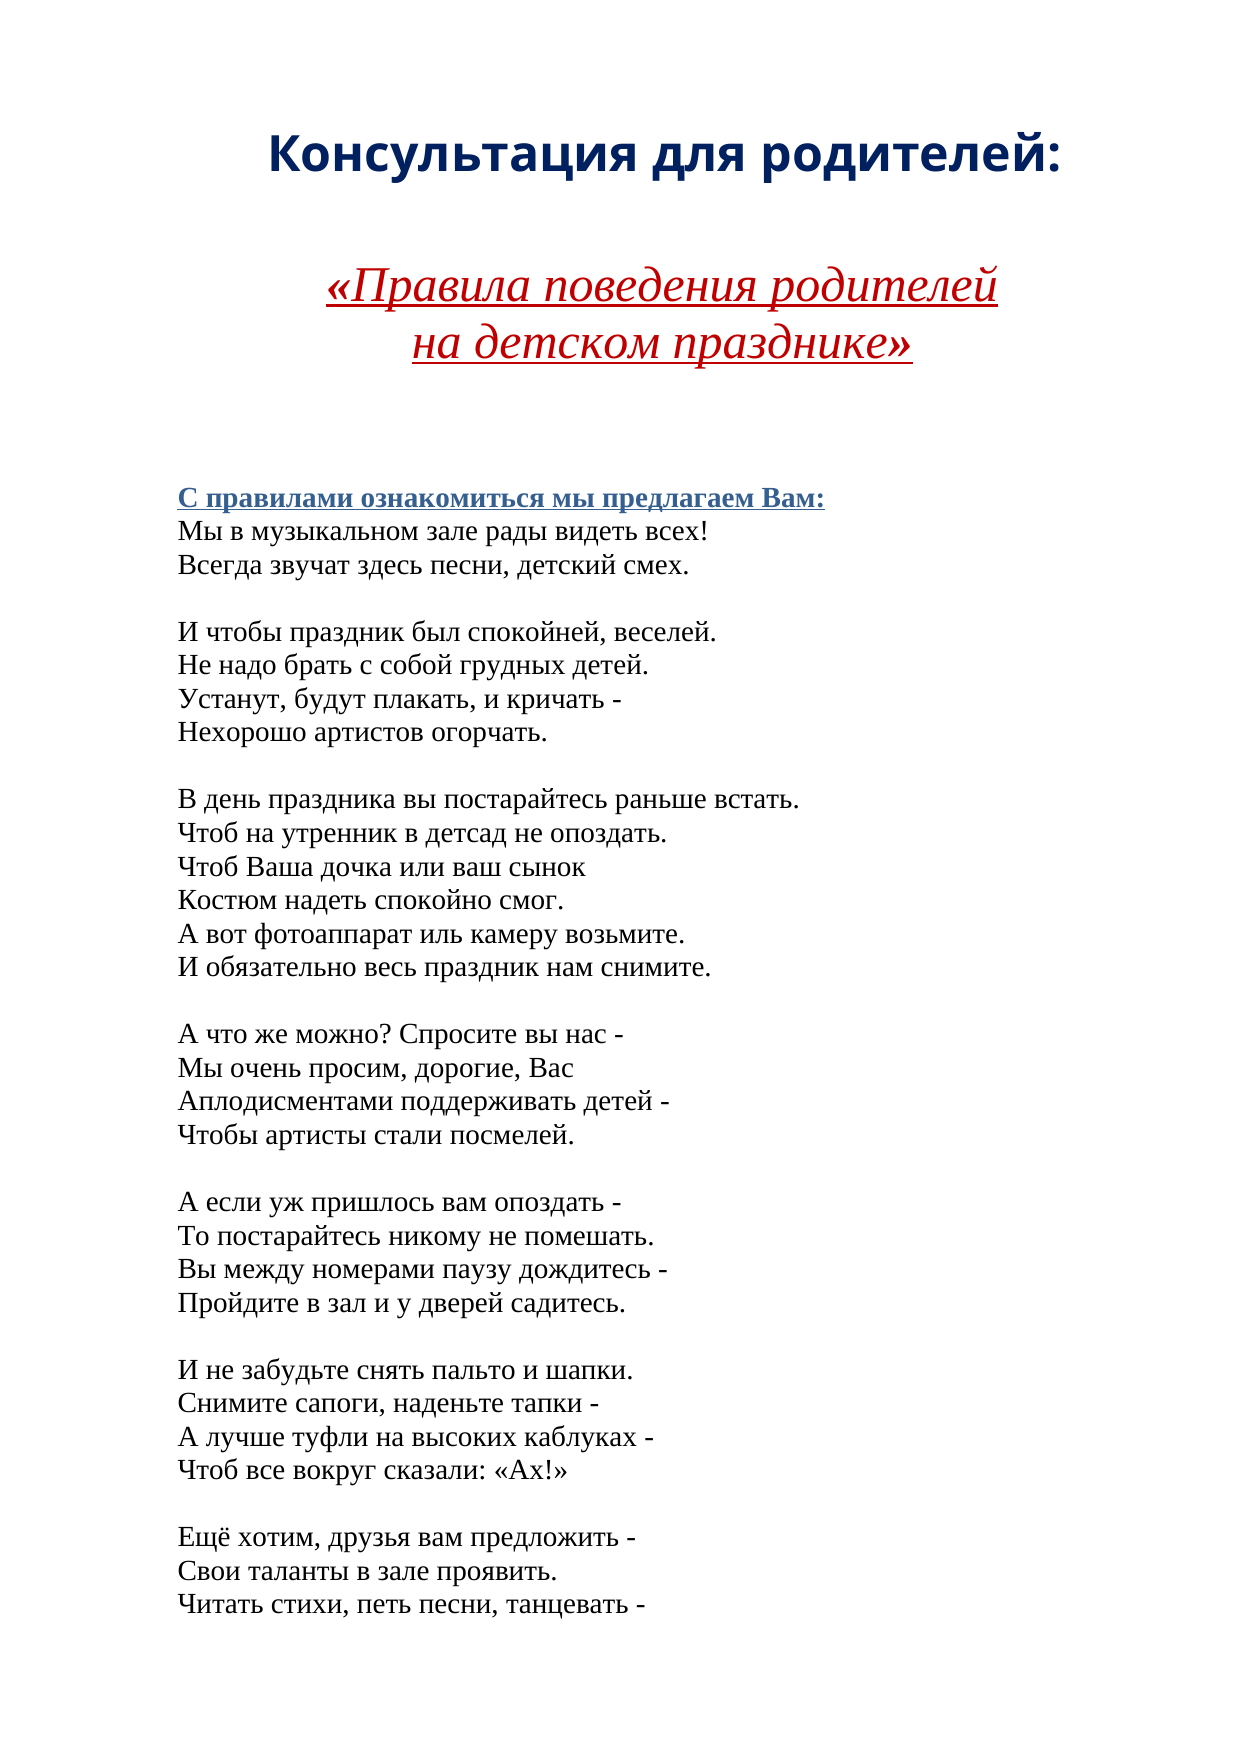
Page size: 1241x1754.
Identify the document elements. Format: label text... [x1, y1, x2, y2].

text В день праздника вы постарайтесь раньше встать. Чтоб на утренник в детсад не опоздать. Чтоб Ваша дочка или ваш сынок Костюм надеть спокойно смог. А вот фотоаппарат иль камеру возьмите. И обязательно весь праздник нам снимите. [177, 782, 1152, 983]
text на детском празднике» [177, 312, 1152, 369]
text И чтобы праздник был спокойней, веселей. Не надо брать с собой грудных детей. Устанут, будут плакать, и кричать - Нехорошо артистов огорчать. [177, 614, 1152, 748]
text А если уж пришлось вам опоздать - То постарайтесь никому не помешать. Вы между номерами паузу дождитесь - Пройдите в зал и у дверей садитесь. [177, 1184, 1152, 1318]
text А что же можно? Спросите вы нас - Мы очень просим, дорогие, Вас Аплодисментами поддерживать детей - Чтобы артисты стали посмелей. [177, 1016, 1152, 1151]
text «Правила поведения родителей [177, 254, 1152, 312]
text С правилами ознакомиться мы предлагаем Вам: Мы в музыкальном зале рады видеть всех! Всегда звучат здесь песни, детский смех. [177, 480, 1152, 580]
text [177, 1519, 1152, 1620]
text И не забудьте снять пальто и шапки. Снимите сапоги, наденьте тапки - А лучше туфли на высоких каблуках - Чтоб все вокруг сказали: «Ах!» [177, 1352, 1152, 1486]
text Консультация для родителей: [177, 118, 1152, 186]
